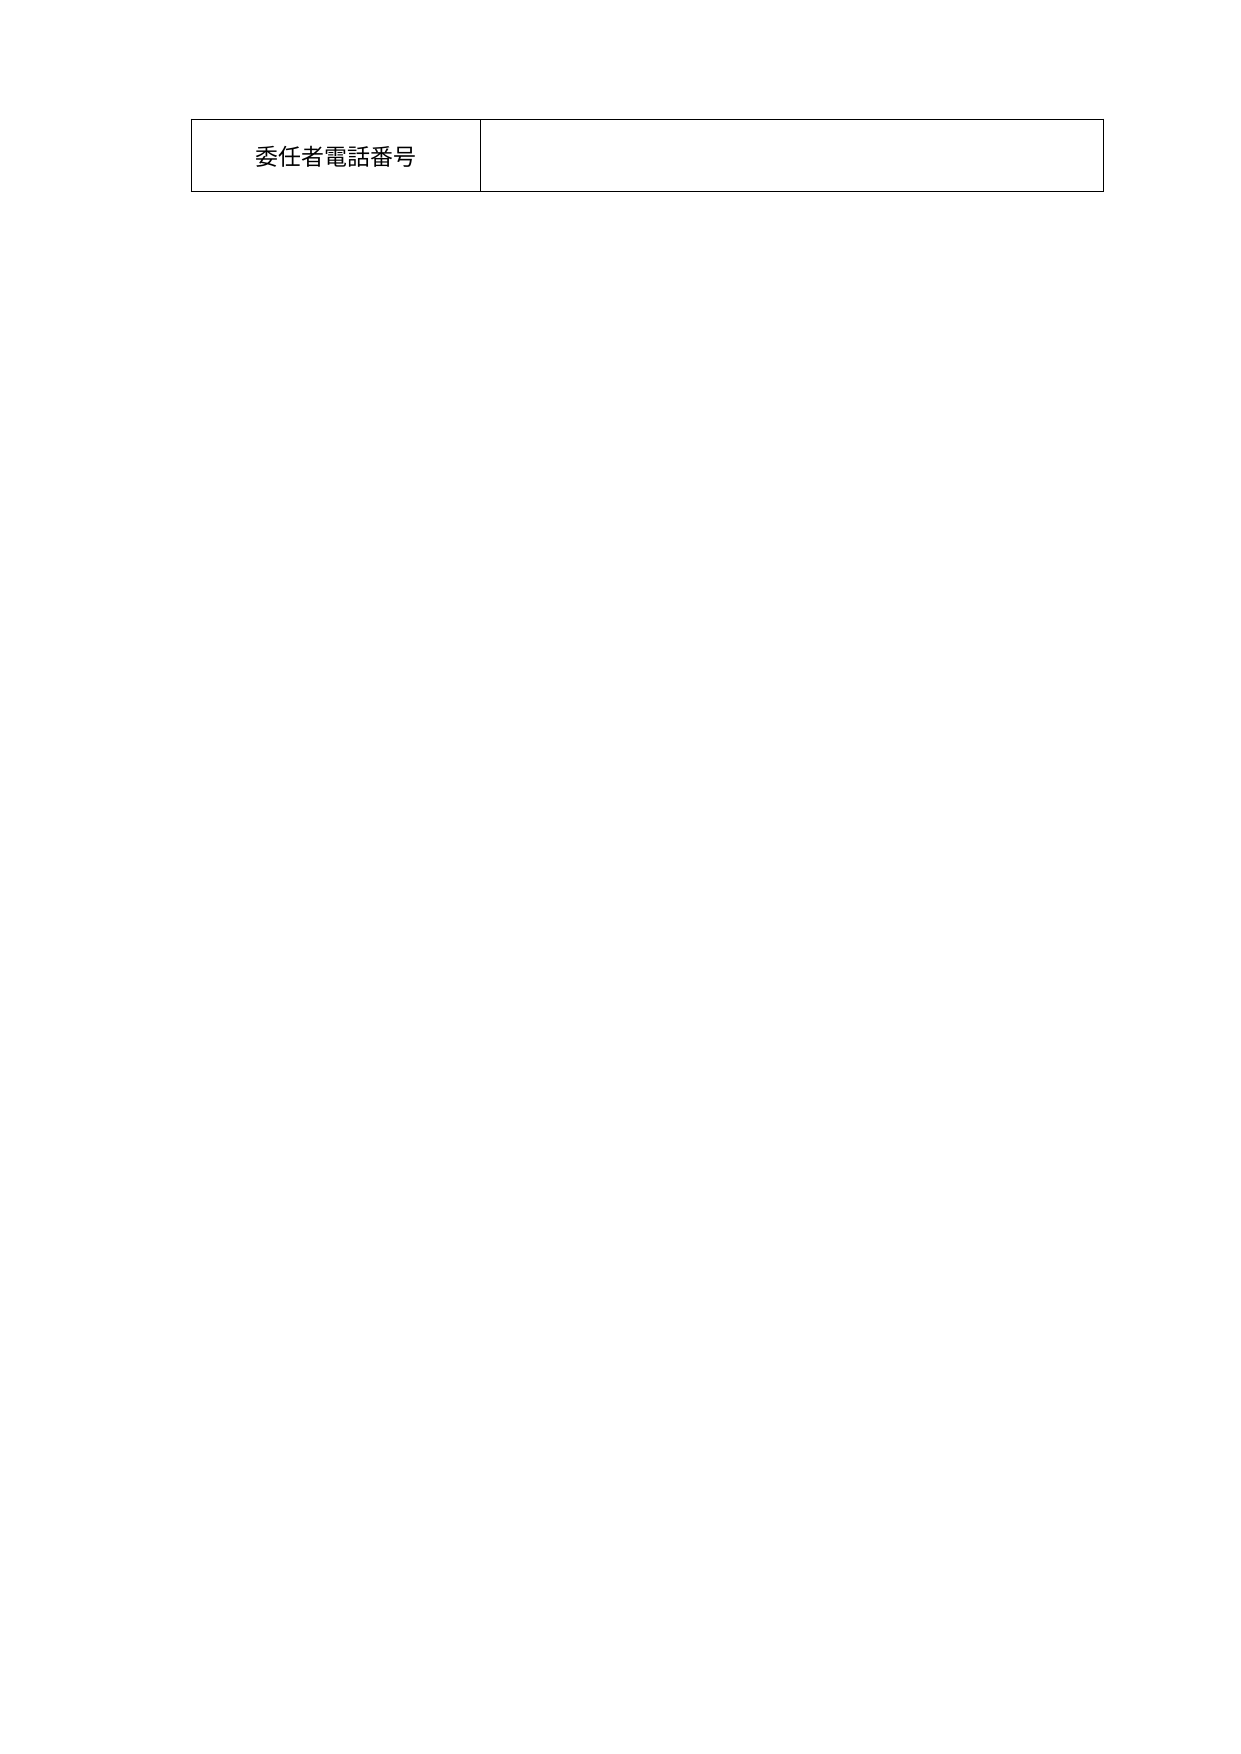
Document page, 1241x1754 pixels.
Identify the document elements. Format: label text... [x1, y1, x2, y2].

table_cell 委任者電話番号 [192, 120, 480, 191]
table_cell [481, 120, 1103, 191]
